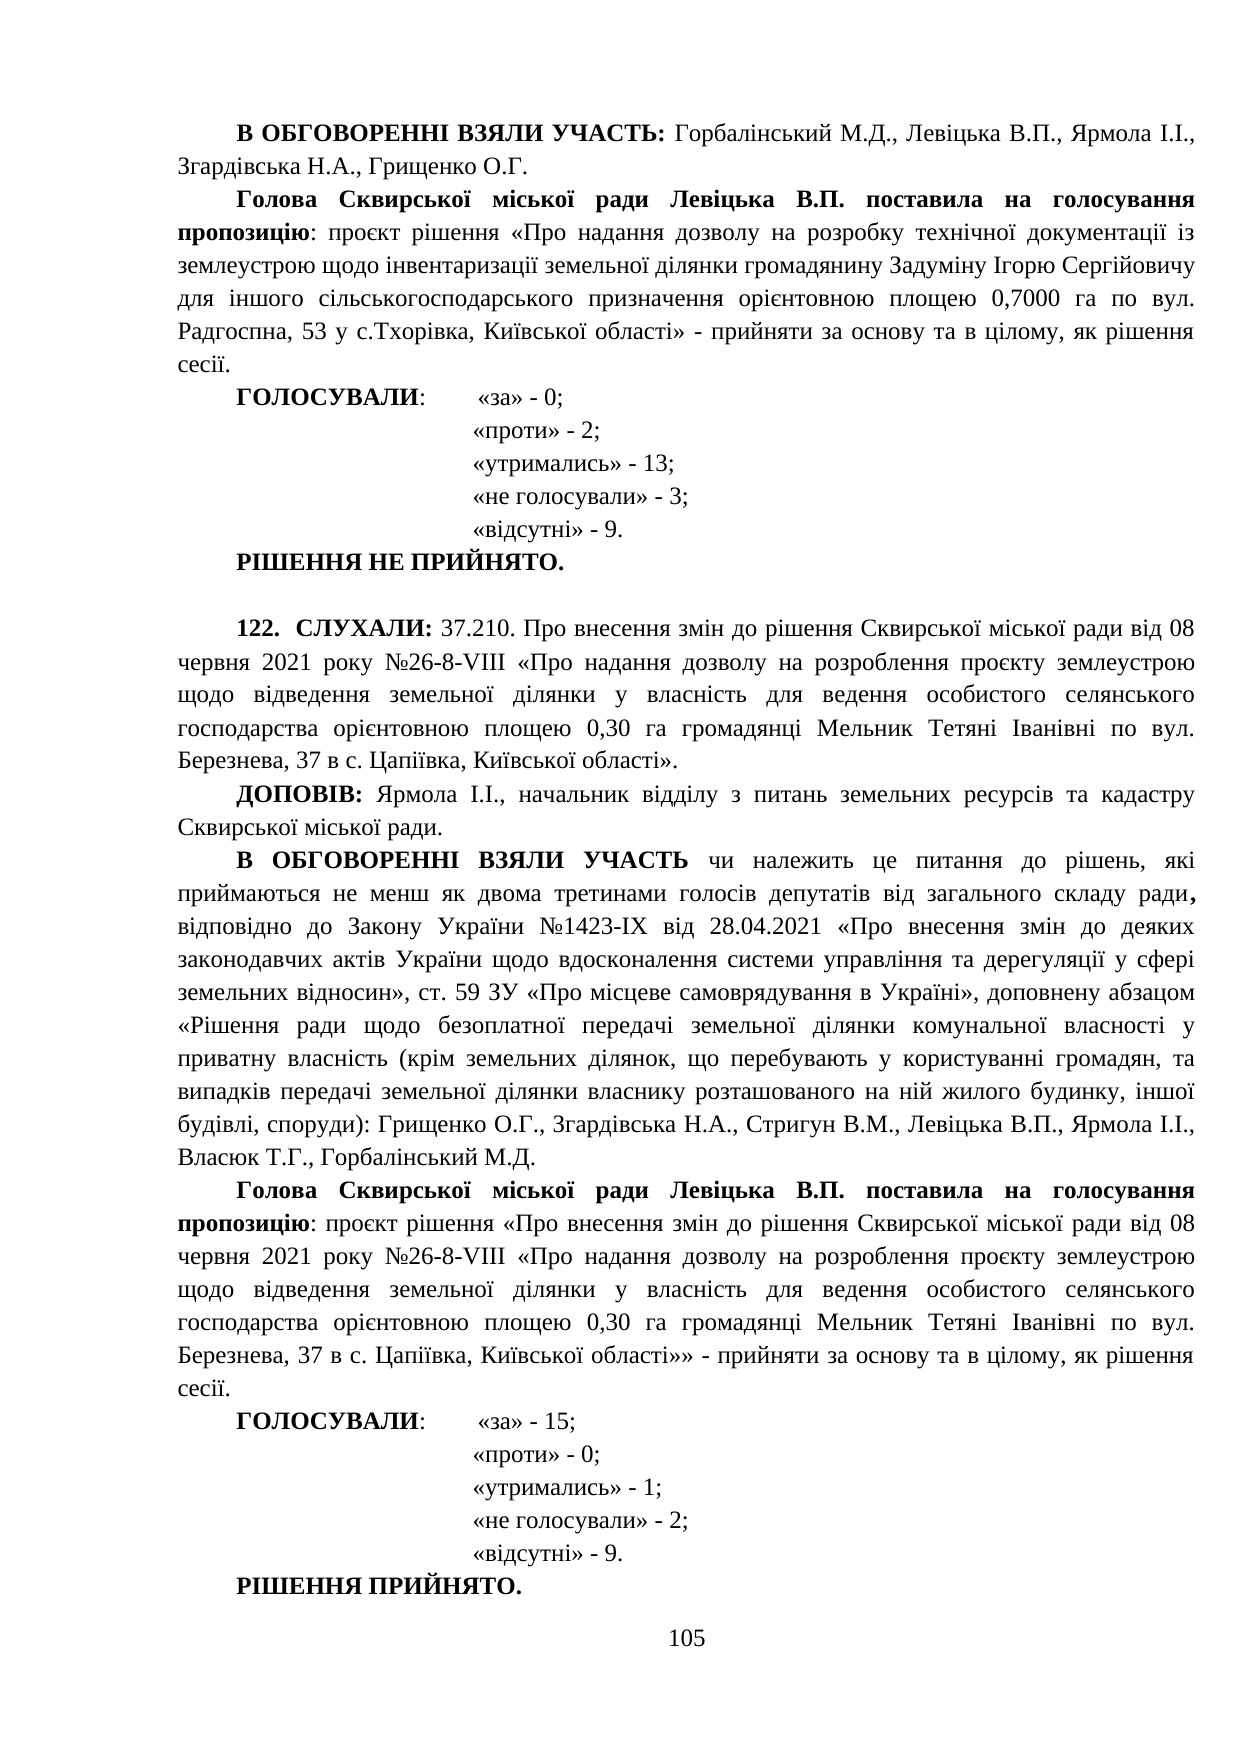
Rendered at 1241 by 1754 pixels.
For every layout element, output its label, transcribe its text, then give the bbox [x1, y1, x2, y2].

text «утримались» - 1; [428, 1472, 1196, 1501]
text «не голосували» - 2; [428, 1505, 1196, 1534]
list СЛУХАЛИ: 37.210. Про внесення змін до рішення Сквирської міської ради від 08 червня 2021 року №26-8-VIII «Про надання дозволу на розроблення проєкту землеустрою щодо відведення земельної ділянки у власність для ведення особистого селянського господарства орієнтовною площею 0,30 га громадянці Мельник Тетяні Іванівні по вул. Березнева, 37 в с. Цапіївка, Київської області». [177, 613, 1196, 774]
text РІШЕННЯ ПРИЙНЯТО. [177, 1571, 1196, 1600]
text В ОБГОВОРЕННІ ВЗЯЛИ УЧАСТЬ чи належить це питання до рішень, які приймаються не менш як двома третинами голосів депутатів від загального складу ради, відповідно до Закону України №1423-IX від 28.04.2021 «Про внесення змін до деяких законодавчих актів України щодо вдосконалення системи управління та дерегуляції у сфері земельних відносин», ст. 59 ЗУ «Про місцеве самоврядування в Україні», доповнену абзацом «Рішення ради щодо безоплатної передачі земельної ділянки комунальної власності у приватну власність (крім земельних ділянок, що перебувають у користуванні громадян, та випадків передачі земельної ділянки власнику розташованого на ній жилого будинку, іншої будівлі, споруди): Грищенко О.Г., Згардівська Н.А., Стригун В.М., Левіцька В.П., Ярмола І.І., Власюк Т.Г., Горбалінський М.Д. [177, 972, 1196, 1171]
text В ОБГОВОРЕННІ ВЗЯЛИ УЧАСТЬ чи належить це питання до рішень, які приймаються не менш як двома третинами голосів депутатів від загального складу ради, відповідно до Закону України №1423-IX від 28.04.2021 «Про внесення змін до деяких законодавчих актів України щодо вдосконалення системи управління та дерегуляції у сфері земельних відносин», ст. 59 ЗУ «Про місцеве самоврядування в Україні», доповнену абзацом «Рішення ради щодо безоплатної передачі земельної ділянки комунальної власності у приватну власність (крім земельних ділянок, що перебувають у користуванні громадян, та випадків передачі земельної ділянки власнику розташованого на ній жилого будинку, іншої будівлі, споруди): Грищенко О.Г., Згардівська Н.А., Стригун В.М., Левіцька В.П., Ярмола І.І., Власюк Т.Г., Горбалінський М.Д. [177, 845, 1196, 944]
text «відсутні» - 9. [428, 1538, 1196, 1567]
text В ОБГОВОРЕННІ ВЗЯЛИ УЧАСТЬ: Горбалінський М.Д., Левіцька В.П., Ярмола І.І., Згардівська Н.А., Грищенко О.Г. [177, 118, 1196, 180]
text Голова Сквирської міської ради Левіцька В.П. поставила на голосування пропозицію: проєкт рішення «Про внесення змін до рішення Сквирської міської ради від 08 червня 2021 року №26-8-VIII «Про надання дозволу на розроблення проєкту землеустрою щодо відведення земельної ділянки у власність для ведення особистого селянського господарства орієнтовною площею 0,30 га громадянці Мельник Тетяні Іванівні по вул. Березнева, 37 в с. Цапіївка, Київської області»» - прийняти за основу та в цілому, як рішення сесії. [177, 1175, 1196, 1402]
text ДОПОВІВ: Ярмола І.І., начальник відділу з питань земельних ресурсів та кадастру Сквирської міської ради. [177, 779, 1196, 840]
text «не голосували» - 3; [428, 481, 1196, 510]
text Голова Сквирської міської ради Левіцька В.П. поставила на голосування пропозицію: проєкт рішення «Про надання дозволу на розробку технічної документації із землеустрою щодо інвентаризації земельної ділянки громадянину Задуміну Ігорю Сергійовичу для іншого сільськогосподарського призначення орієнтовною площею 0,7000 га по вул. Радгоспна, 53 у с.Тхорівка, Київської області» - прийняти за основу та в цілому, як рішення сесії. [177, 184, 1196, 378]
text ГОЛОСУВАЛИ: «за» - 0; [177, 382, 1196, 411]
text ГОЛОСУВАЛИ: «за» - 15; [177, 1406, 1196, 1435]
text «проти» - 0; [428, 1439, 1196, 1468]
text «відсутні» - 9. [428, 514, 1196, 543]
text «проти» - 2; [428, 415, 1196, 444]
text РІШЕННЯ НЕ ПРИЙНЯТО. [177, 547, 1196, 576]
text «утримались» - 13; [428, 448, 1196, 477]
